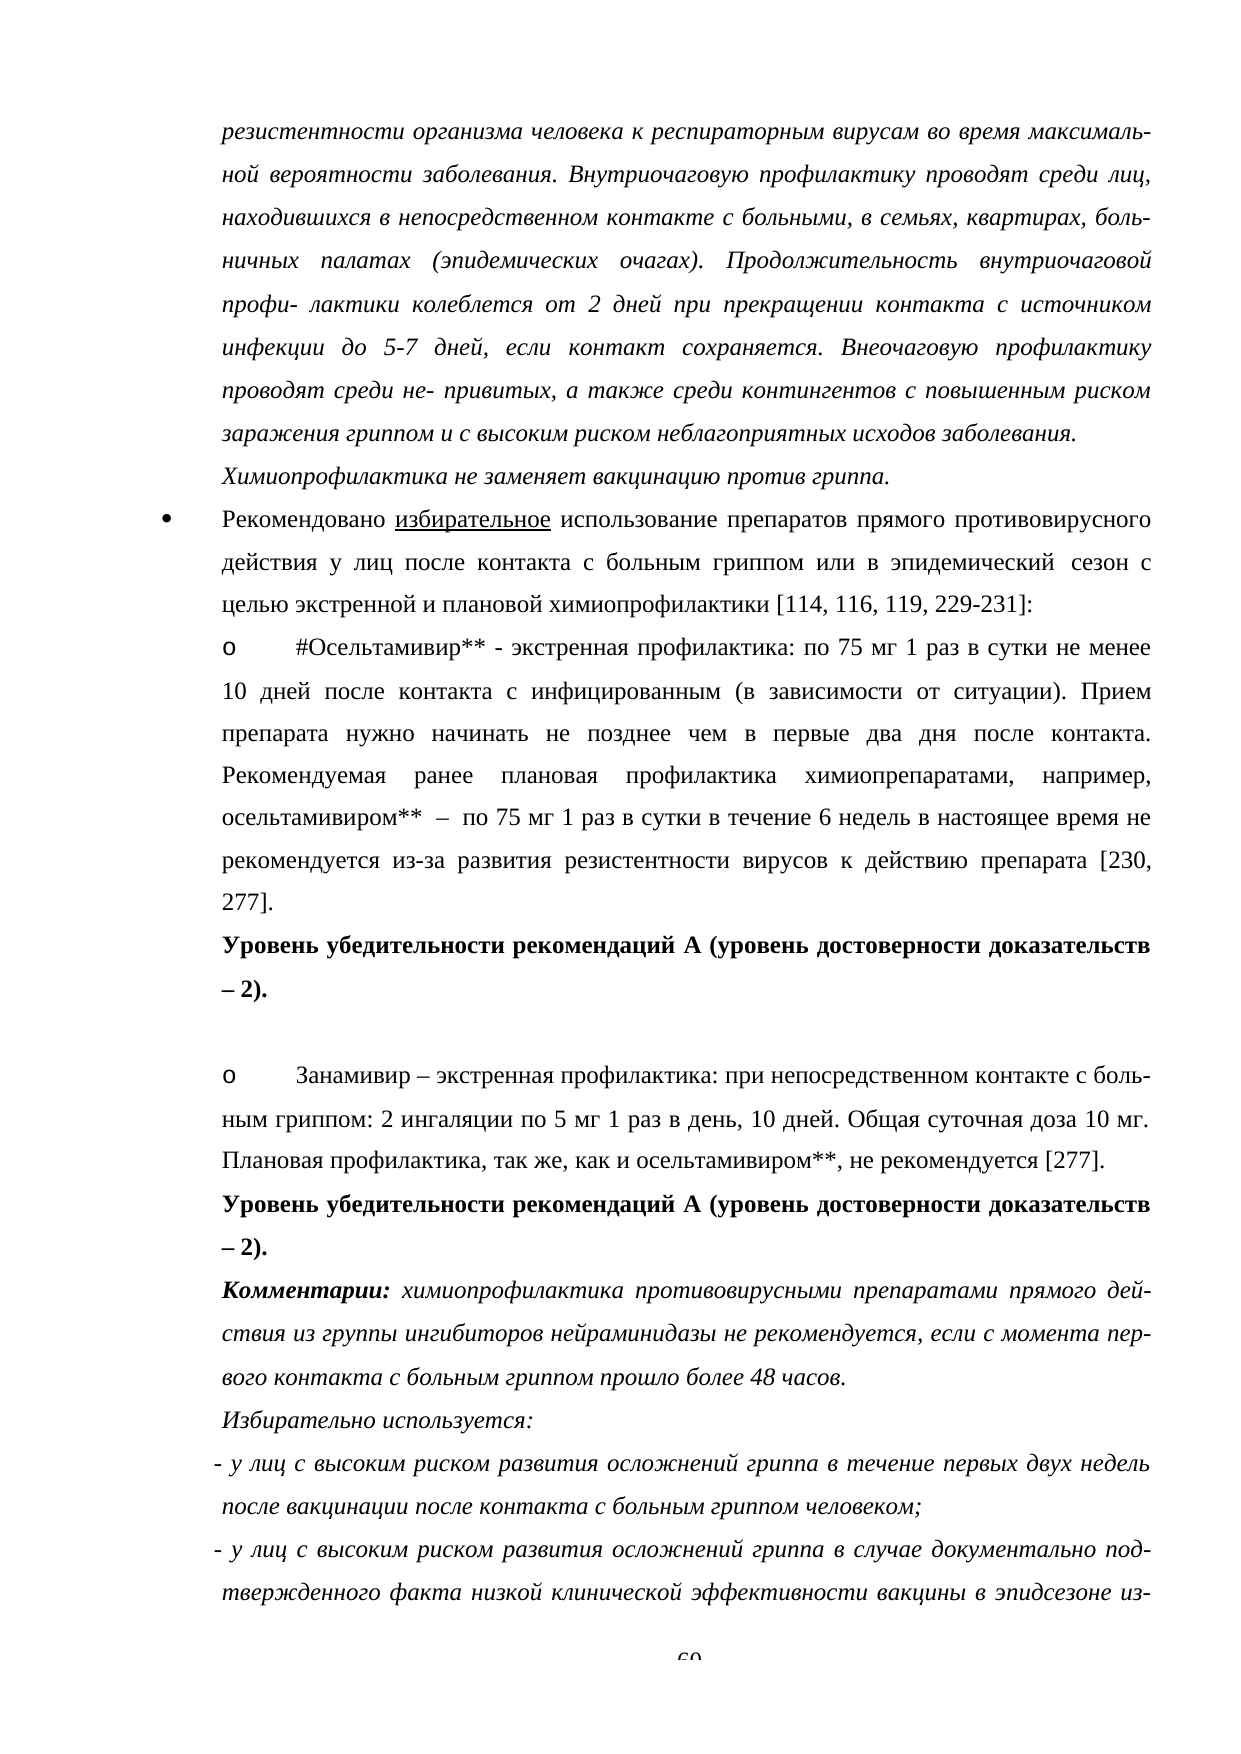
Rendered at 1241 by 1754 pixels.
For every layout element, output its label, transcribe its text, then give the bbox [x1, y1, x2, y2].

list Рекомендовано избирательное использование препаратов прямого противовирусного действия у лиц после контакта с больным гриппом или в эпидемический сезон с целью экстренной и плановой химиопрофилактики [114, 116, 119, 229-231]: [162, 504, 1152, 617]
text резистентности организма человека к респираторным вирусам во время максималь- ной вероятности заболевания. Внутриочаговую профилактику проводят среди лиц, находившихся в непосредственном контакте с больными, в семьях, квартирах, боль- ничных палатах (эпидемических очагах). Продолжительность внутриочаговой профи- лактики колеблется от 2 дней при прекращении контакта с источником инфекции до 5-7 дней, если контакт сохраняется. Внеочаговую профилактику проводят среди не- привитых, а также среди контингентов с повышенным риском заражения гриппом и с высоким риском неблагоприятных исходов заболевания. [222, 116, 1152, 447]
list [213, 1534, 1152, 1606]
text Избирательно используется: [222, 1405, 1213, 1433]
text – 2). [222, 974, 1213, 1002]
text Комментарии: химиопрофилактика противовирусными препаратами прямого дей- ствия из группы ингибиторов нейраминидазы не рекомендуется, если с момента пер- вого контакта с больным гриппом прошло более 48 часов. [222, 1275, 1152, 1390]
text – 2). [222, 1232, 1213, 1261]
list у лиц с высоким риском развития осложнений гриппа в течение первых двух недель после вакцинации после контакта с больным гриппом человеком; [213, 1448, 1151, 1520]
text Уровень убедительности рекомендаций A (уровень достоверности доказательств [222, 1189, 1213, 1218]
list #Осельтамивир** - экстренная профилактика: по 75 мг 1 раз в сутки не менее 10 дней после контакта с инфицированным (в зависимости от ситуации). Прием препарата нужно начинать не позднее чем в первые два дня после контакта. Рекомендуемая ранее плановая профилактика химиопрепаратами, например, осельтамивиром** – по 75 мг 1 раз в сутки в течение 6 недель в настоящее время не рекомендуется из-за развития резистентности вирусов к действию препарата [230, 277]. [222, 632, 1152, 916]
text Химиопрофилактика не заменяет вакцинацию против гриппа. [222, 461, 1213, 490]
list Занамивир – экстренная профилактика: при непосредственном контакте с боль- ным гриппом: 2 ингаляции по 5 мг 1 раз в день, 10 дней. Общая суточная доза 10 мг. Плановая профилактика, так же, как и осельтамивиром**, не рекомендуется [277]. [222, 1060, 1152, 1174]
text Уровень убедительности рекомендаций A (уровень достоверности доказательств [222, 931, 1213, 959]
